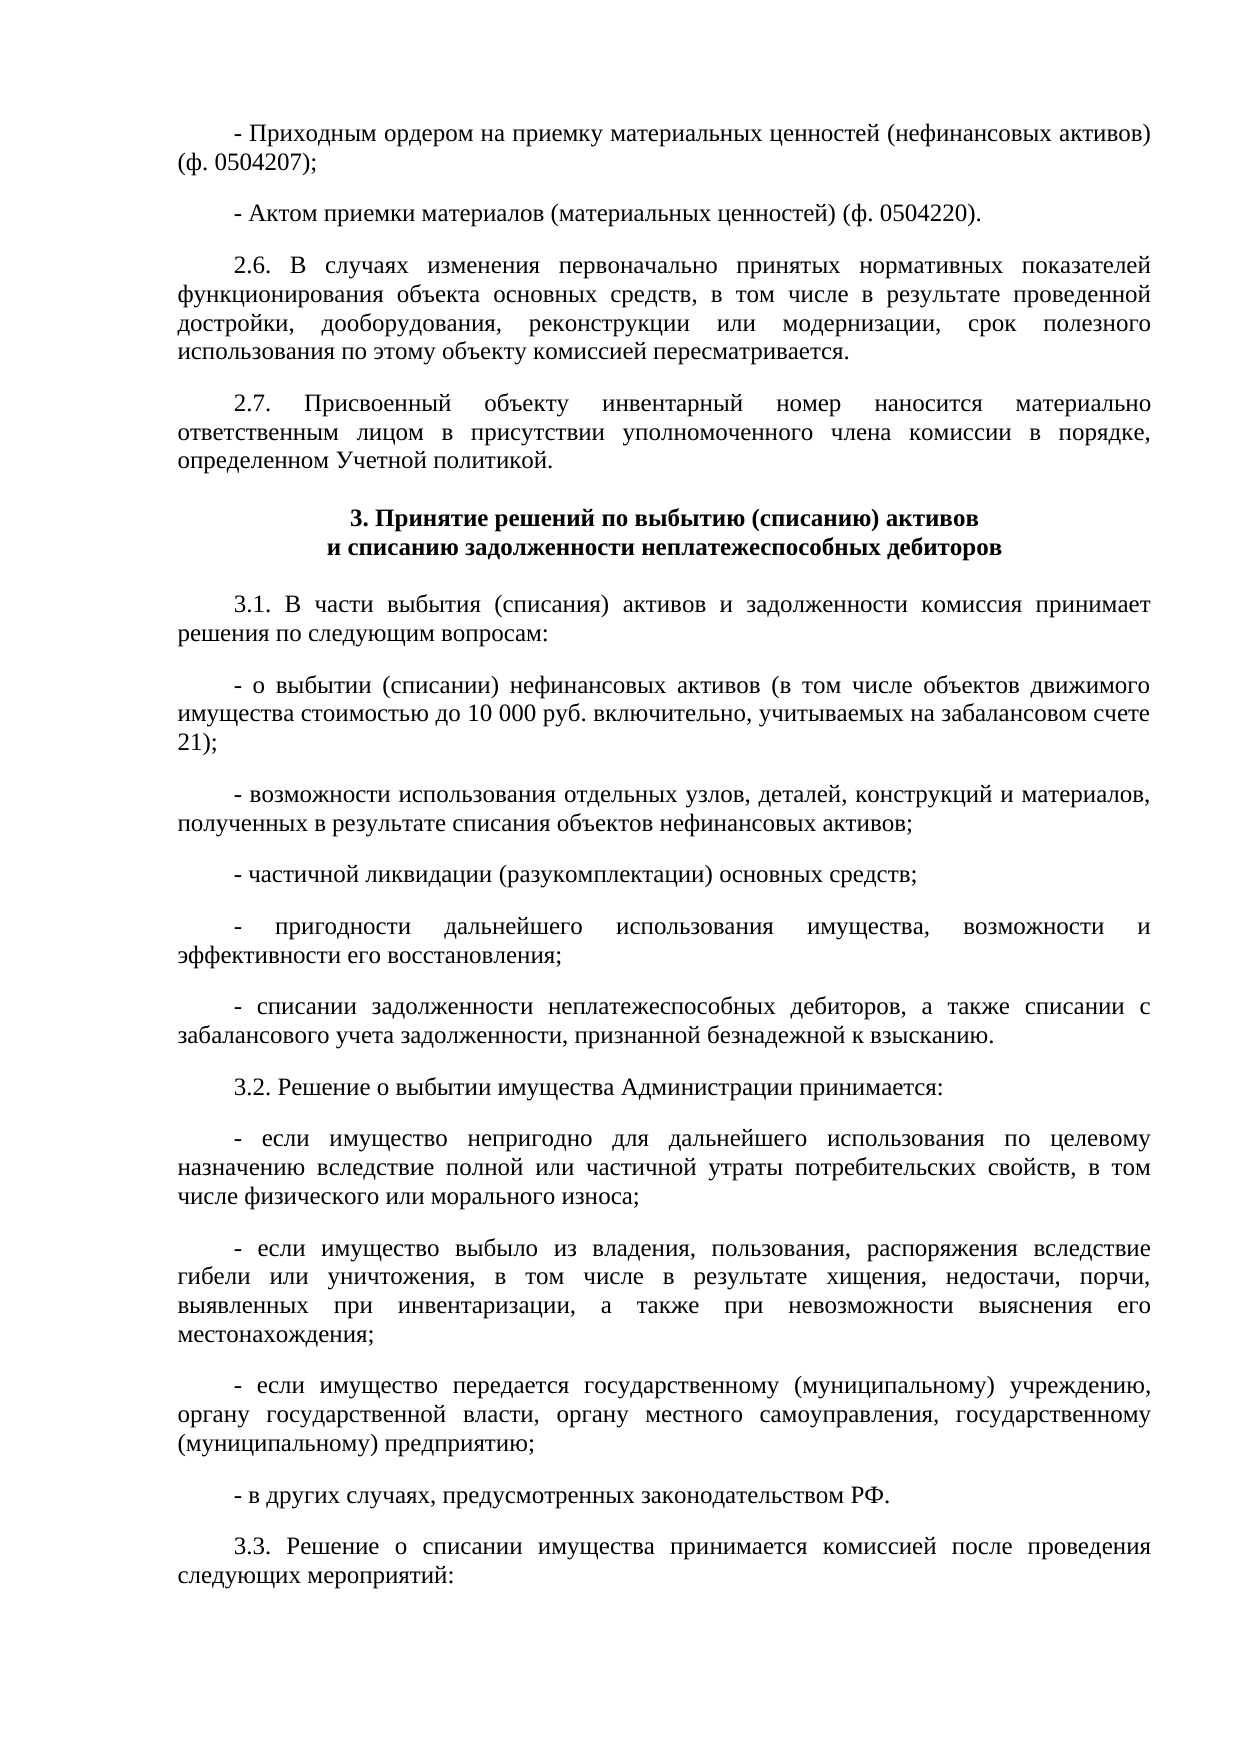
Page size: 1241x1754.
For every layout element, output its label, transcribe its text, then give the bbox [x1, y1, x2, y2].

text - списании задолженности неплатежеспособных дебиторов, а также списании с забалансового учета задолженности, признанной безнадежной к взысканию. [177, 991, 1152, 1049]
text 3. Принятие решений по выбытию (списанию) активов [177, 503, 1152, 532]
text 3.2. Решение о выбытии имущества Администрации принимается: [177, 1072, 1152, 1101]
text - если имущество выбыло из владения, пользования, распоряжения вследствие гибели или уничтожения, в том числе в результате хищения, недостачи, порчи, выявленных при инвентаризации, а также при невозможности выяснения его местонахождения; [177, 1233, 1152, 1348]
text - частичной ликвидации (разукомплектации) основных средств; [177, 859, 1152, 888]
text - Приходным ордером на приемку материальных ценностей (нефинансовых активов) (ф. 0504207); [177, 118, 1152, 176]
text 2.7. Присвоенный объекту инвентарный номер наносится материально ответственным лицом в присутствии уполномоченного члена комиссии в порядке, определенном Учетной политикой. [177, 388, 1152, 474]
text - если имущество непригодно для дальнейшего использования по целевому назначению вследствие полной или частичной утраты потребительских свойств, в том числе физического или морального износа; [177, 1123, 1152, 1210]
text и списанию задолженности неплатежеспособных дебиторов [177, 532, 1152, 561]
text - пригодности дальнейшего использования имущества, возможности и эффективности его восстановления; [177, 911, 1152, 968]
text - если имущество передается государственному (муниципальному) учреждению, органу государственной власти, органу местного самоуправления, государственному (муниципальному) предприятию; [177, 1371, 1152, 1457]
text - Актом приемки материалов (материальных ценностей) (ф. 0504220). [177, 198, 1152, 227]
text - возможности использования отдельных узлов, деталей, конструкций и материалов, полученных в результате списания объектов нефинансовых активов; [177, 779, 1152, 836]
text - в других случаях, предусмотренных законодательством РФ. [177, 1480, 1152, 1508]
text 2.6. В случаях изменения первоначально принятых нормативных показателей функционирования объекта основных средств, в том числе в результате проведенной достройки, дооборудования, реконструкции или модернизации, срок полезного использования по этому объекту комиссией пересматривается. [177, 250, 1152, 365]
text - о выбытии (списании) нефинансовых активов (в том числе объектов движимого имущества стоимостью до 10 000 руб. включительно, учитываемых на забалансовом счете 21); [177, 670, 1152, 756]
text 3.3. Решение о списании имущества принимается комиссией после проведения следующих мероприятий: [177, 1531, 1152, 1589]
text 3.1. В части выбытия (списания) активов и задолженности комиссия принимает решения по следующим вопросам: [177, 589, 1152, 647]
